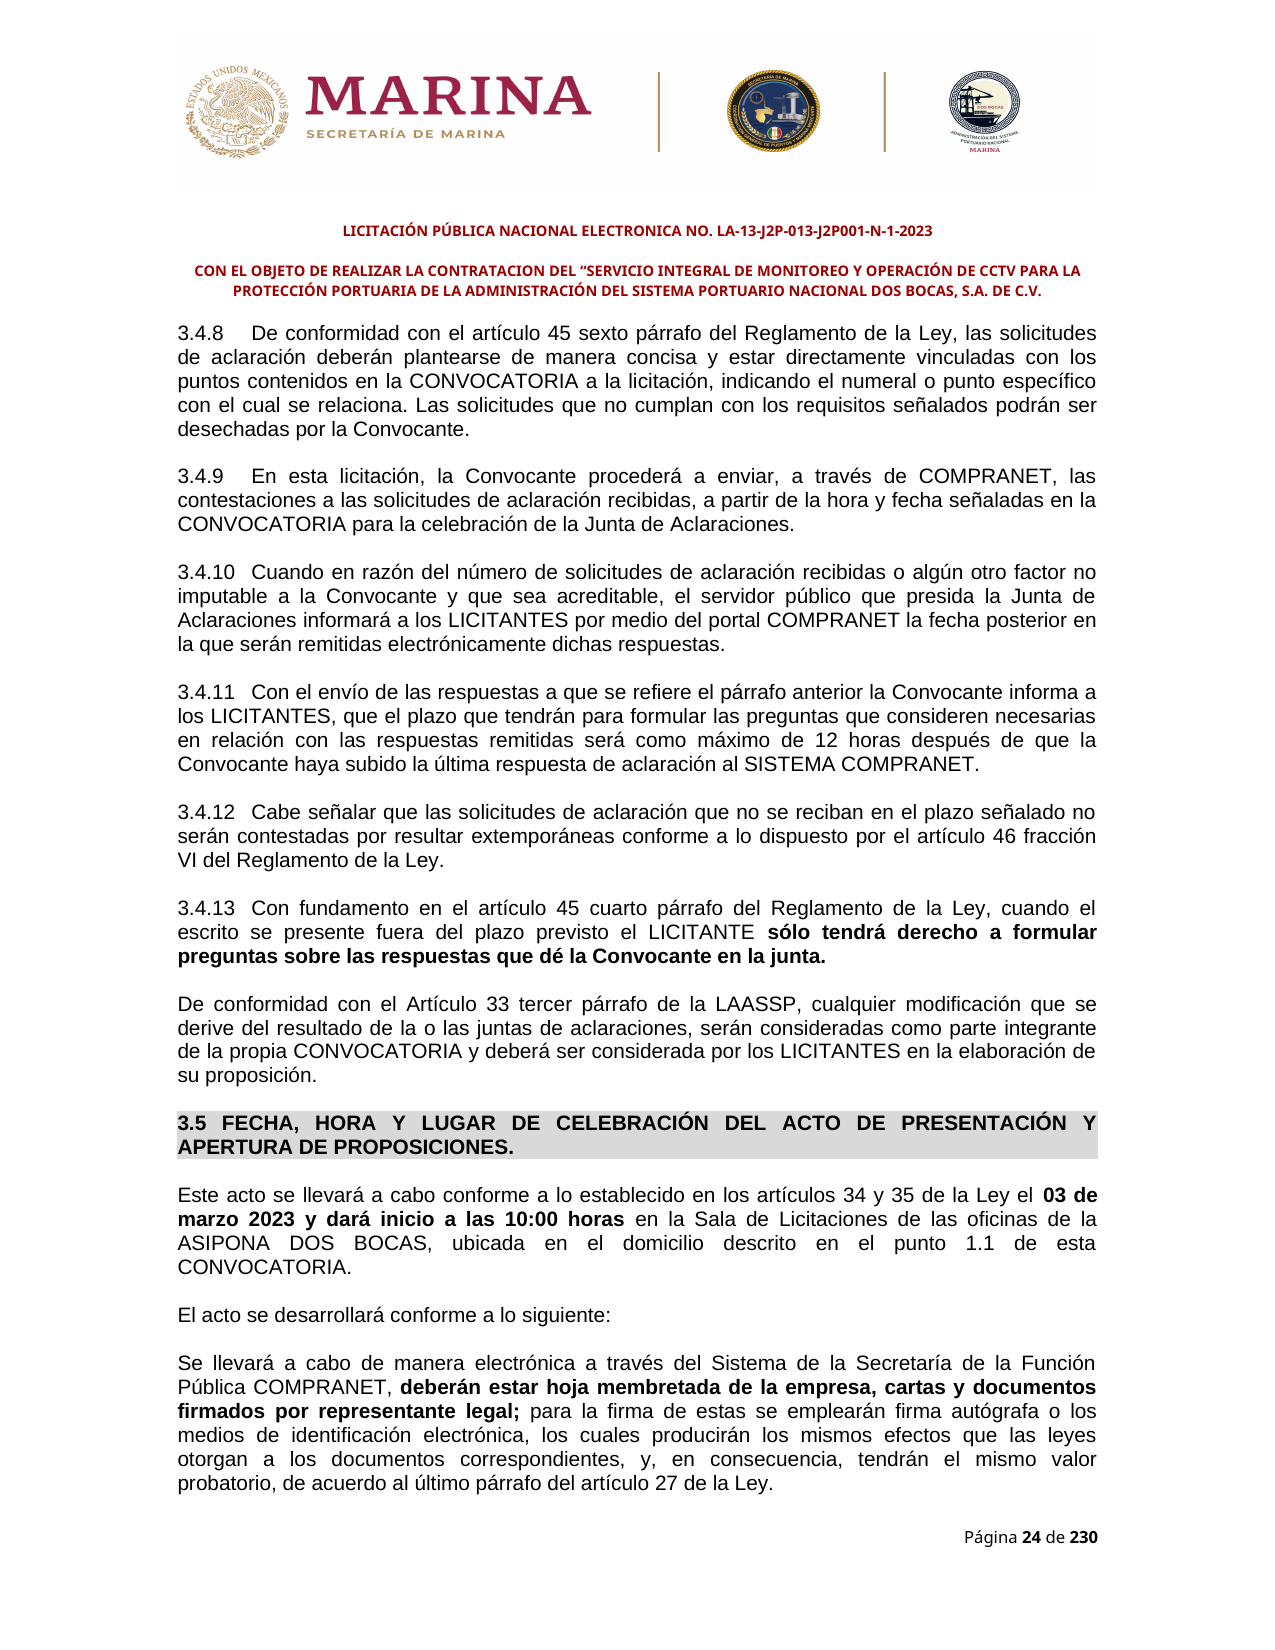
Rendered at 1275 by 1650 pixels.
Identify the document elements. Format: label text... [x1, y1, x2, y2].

text 3.4.8 De conformidad con el artículo 45 sexto párrafo del Reglamento de la Ley, las solicitudes de aclaración deberán plantearse de manera concisa y estar directamente vinculadas con los puntos contenidos en la CONVOCATORIA a la licitación, indicando el numeral o punto específico con el cual se relaciona. Las solicitudes que no cumplan con los requisitos señalados podrán ser desechadas por la Convocante. [177, 321, 1098, 440]
text 3.4.10 Cuando en razón del número de solicitudes de aclaración recibidas o algún otro factor no imputable a la Convocante y que sea acreditable, el servidor público que presida la Junta de Aclaraciones informará a los LICITANTES por medio del portal COMPRANET la fecha posterior en la que serán remitidas electrónicamente dichas respuestas. [177, 560, 1098, 656]
text De conformidad con el Artículo 33 tercer párrafo de la LAASSP, cualquier modificación que se derive del resultado de la o las juntas de aclaraciones, serán consideradas como parte integrante de la propia CONVOCATORIA y deberá ser considerada por los LICITANTES en la elaboración de su proposición. [177, 991, 1098, 1087]
text 3.4.11 Con el envío de las respuestas a que se refiere el párrafo anterior la Convocante informa a los LICITANTES, que el plazo que tendrán para formular las preguntas que consideren necesarias en relación con las respuestas remitidas será como máximo de 12 horas después de que la Convocante haya subido la última respuesta de aclaración al SISTEMA COMPRANET. [177, 680, 1098, 776]
text 3.4.13 Con fundamento en el artículo 45 cuarto párrafo del Reglamento de la Ley, cuando el escrito se presente fuera del plazo previsto el LICITANTE sólo tendrá derecho a formular preguntas sobre las respuestas que dé la Convocante en la junta. [177, 896, 1098, 967]
text El acto se desarrollará conforme a lo siguiente: [177, 1303, 1098, 1327]
text 3.4.12 Cabe señalar que las solicitudes de aclaración que no se reciban en el plazo señalado no serán contestadas por resultar extemporáneas conforme a lo dispuesto por el artículo 46 fracción VI del Reglamento de la Ley. [177, 800, 1098, 872]
text 3.5 FECHA, HORA Y LUGAR DE CELEBRACIÓN DEL ACTO DE PRESENTACIÓN Y APERTURA DE PROPOSICIONES. [177, 1111, 1098, 1159]
text Se llevará a cabo de manera electrónica a través del Sistema de la Secretaría de la Función Pública COMPRANET, deberán estar hoja membretada de la empresa, cartas y documentos firmados por representante legal; para la firma de estas se emplearán firma autógrafa o los medios de identificación electrónica, los cuales producirán los mismos efectos que las leyes otorgan a los documentos correspondientes, y, en consecuencia, tendrán el mismo valor probatorio, de acuerdo al último párrafo del artículo 27 de la Ley. [177, 1351, 1098, 1494]
text 3.4.9 En esta licitación, la Convocante procederá a enviar, a través de COMPRANET, las contestaciones a las solicitudes de aclaración recibidas, a partir de la hora y fecha señaladas en la CONVOCATORIA para la celebración de la Junta de Aclaraciones. [177, 464, 1098, 536]
text Este acto se llevará a cabo conforme a lo establecido en los artículos 34 y 35 de la Ley el 03 de marzo 2023 y dará inicio a las 10:00 horas en la Sala de Licitaciones de las oficinas de la ASIPONA DOS BOCAS, ubicada en el domicilio descrito en el punto 1.1 de esta CONVOCATORIA. [177, 1183, 1098, 1279]
picture [175, 31, 1098, 195]
